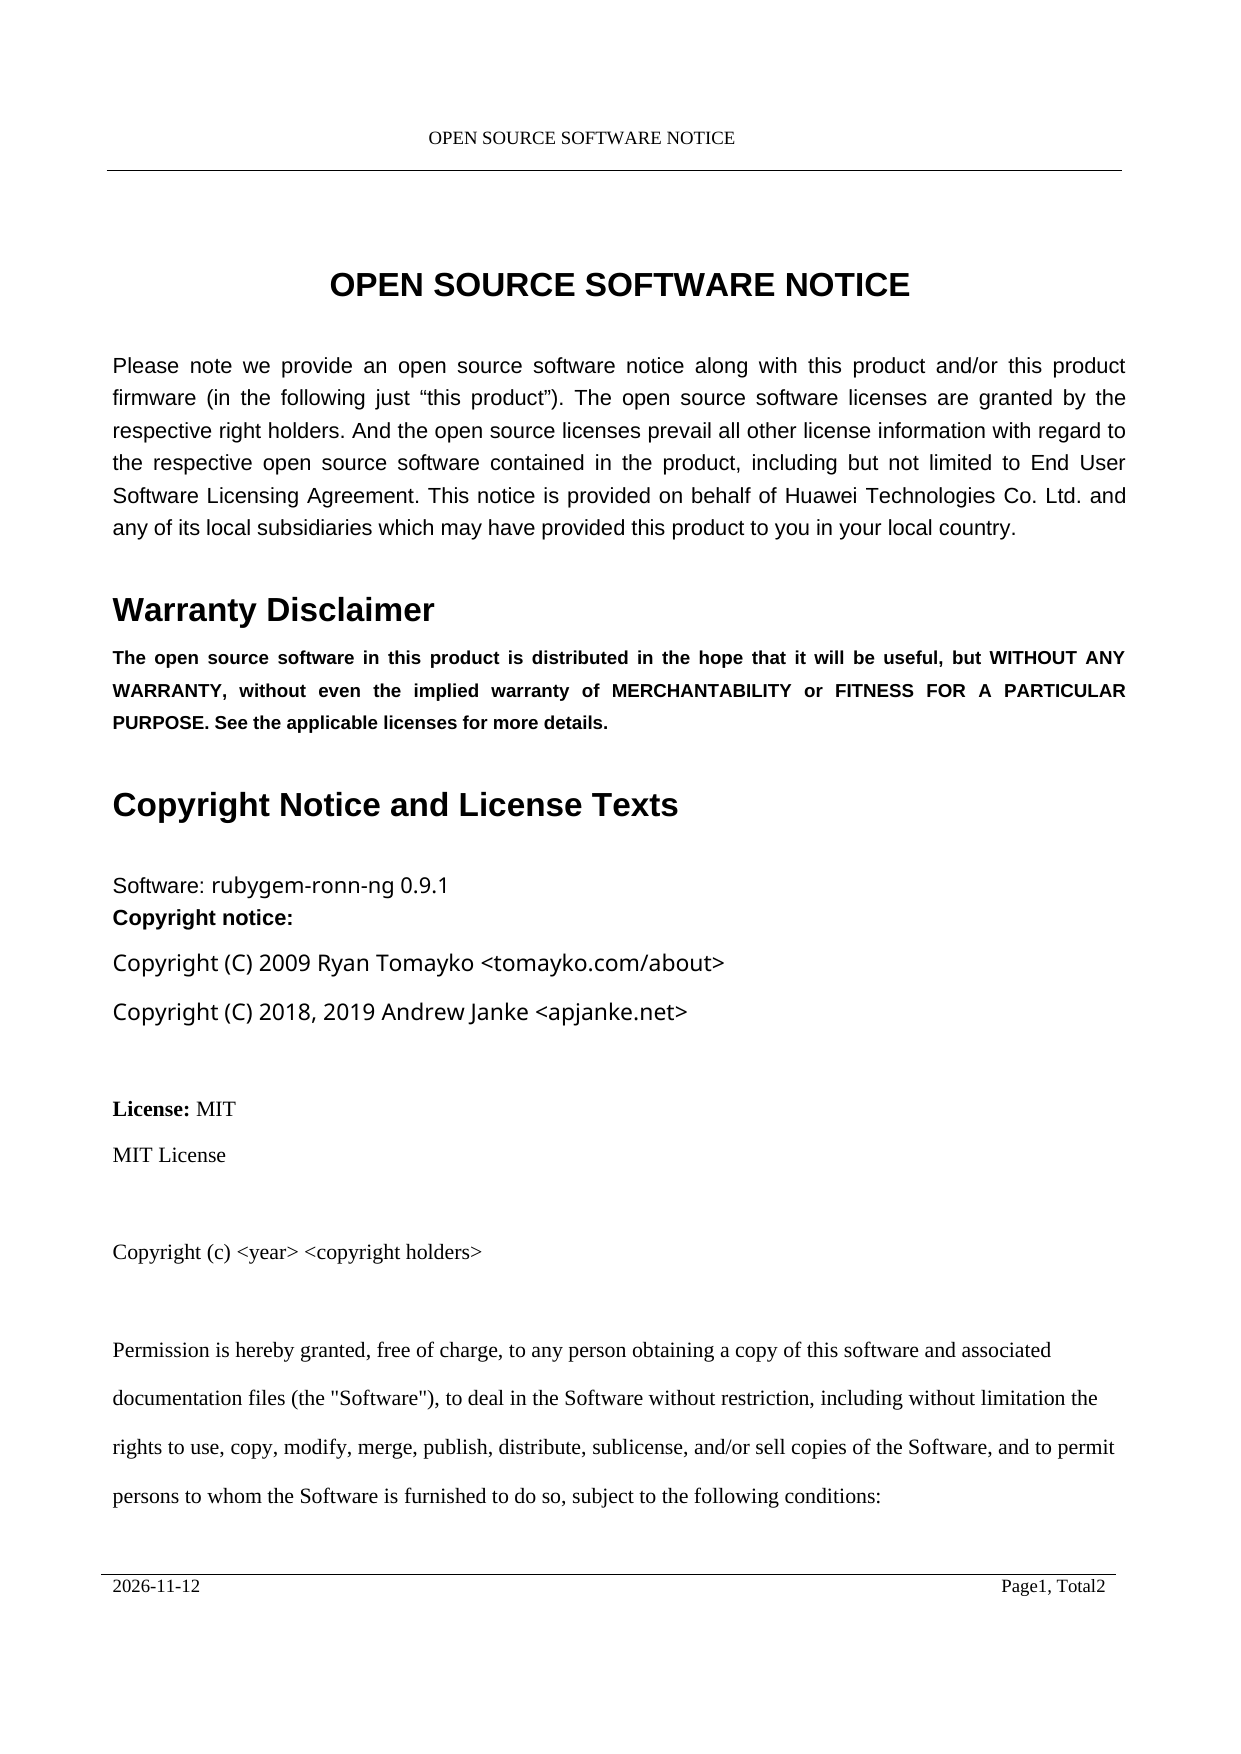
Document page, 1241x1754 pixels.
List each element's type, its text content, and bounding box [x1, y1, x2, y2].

text Software: rubygem-ronn-ng 0.9.1 [112, 869, 1128, 901]
text License: MIT [112, 1093, 1128, 1125]
text The open source software in this product is distributed in the hope that it will be useful, but WITHOUT ANY WARRANTY, without even the implied warranty of MERCHANTABILITY or FITNESS FOR A PARTICULAR PURPOSE. See the applicable licenses for more details. [112, 641, 1128, 739]
text Copyright Notice and License Texts [112, 771, 1128, 836]
text Copyright notice: [112, 901, 1128, 934]
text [112, 1138, 1128, 1512]
text Warranty Disclaimer [112, 576, 1128, 641]
text Please note we provide an open source software notice along with this product and/or this product firmware (in the following just “this product”). The open source software licenses are granted by the respective right holders. And the open source licenses prevail all other license information with regard to the respective open source software contained in the product, including but not limited to End User Software Licensing Agreement. This notice is provided on behalf of Huawei Technologies Co. Ltd. and any of its local subsidiaries which may have provided this product to you in your local country. [112, 349, 1128, 544]
text OPEN SOURCE SOFTWARE NOTICE [112, 251, 1128, 316]
text Copyright (C) 2009 Ryan Tomayko <tomayko.com/about> Copyright (C) 2018, 2019 Andrew Janke <apjanke.net> [112, 947, 1128, 1077]
